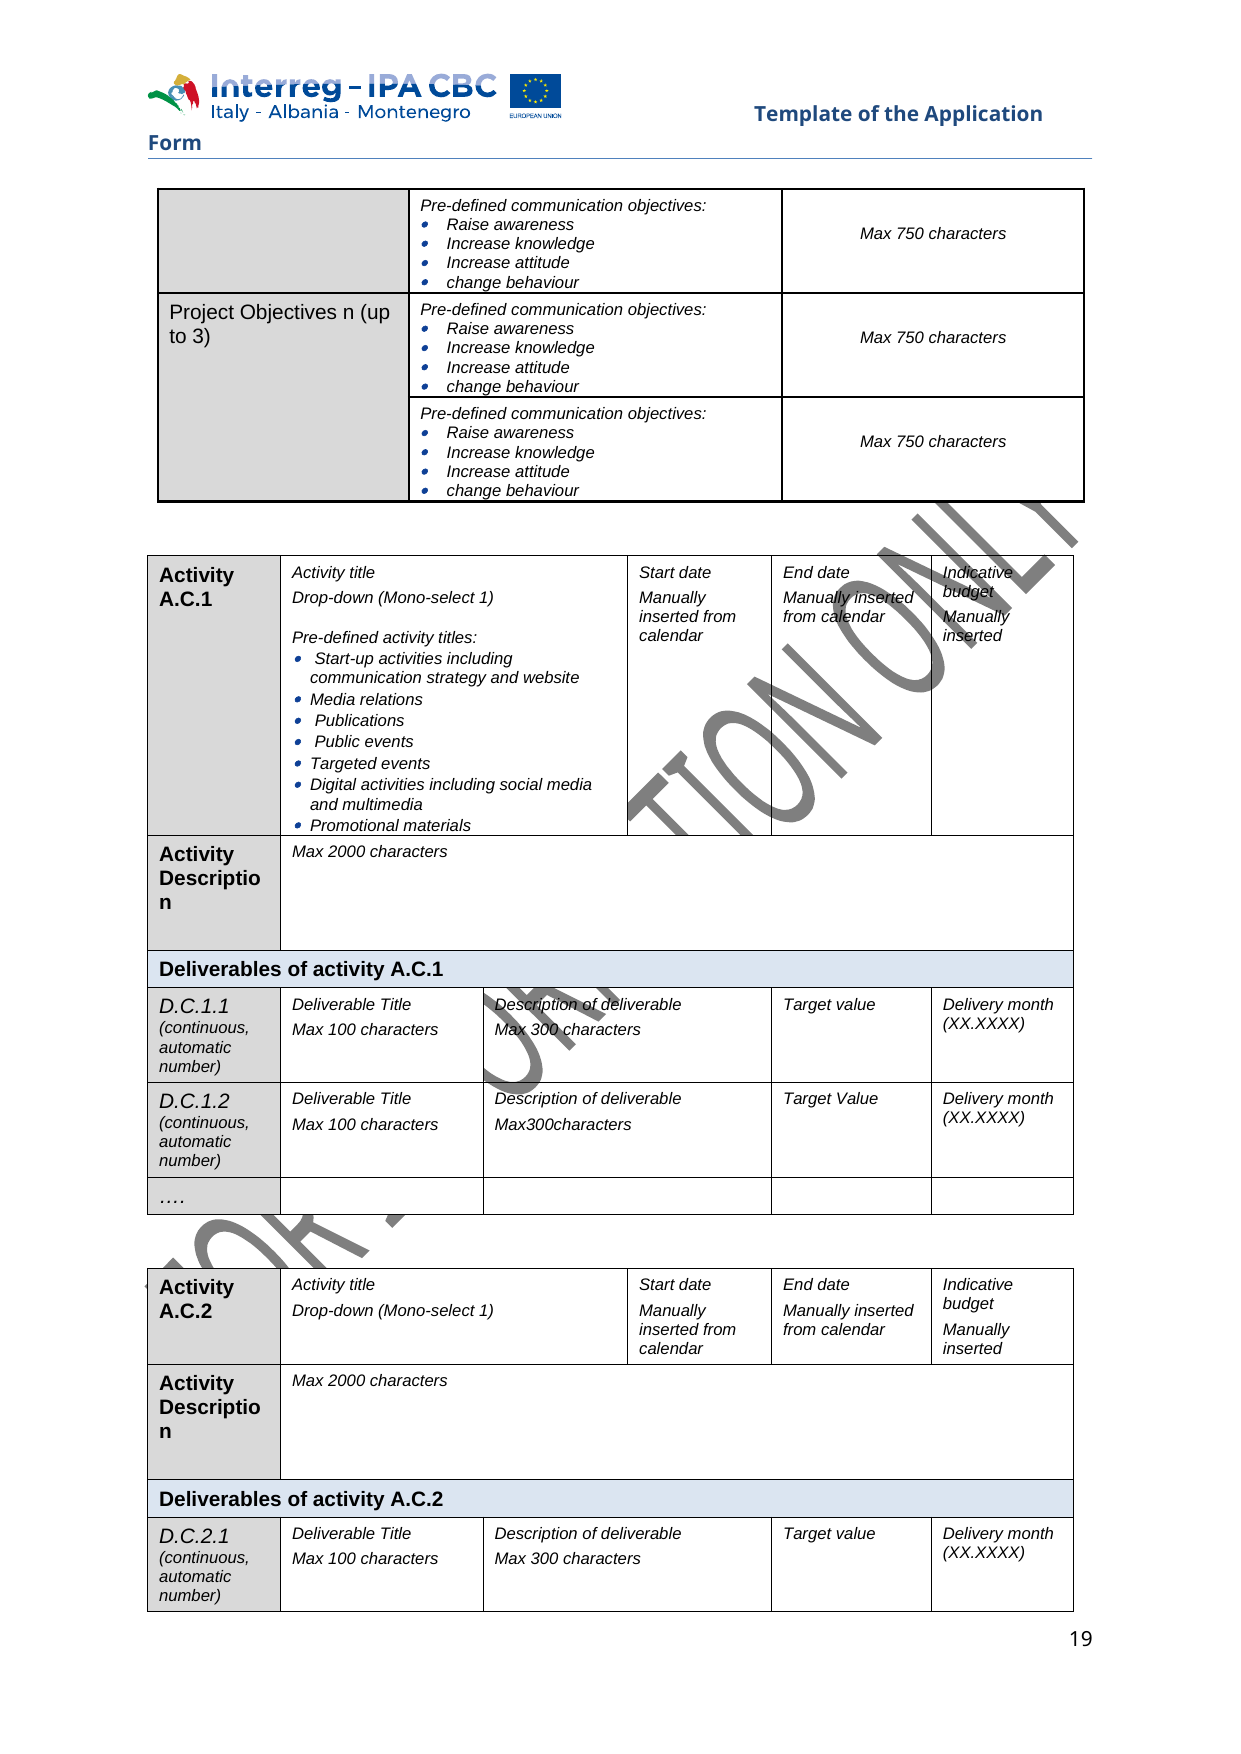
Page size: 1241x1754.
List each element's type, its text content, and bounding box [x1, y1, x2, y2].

table_cell D.C.2.1 (continuous, automatic number) [148, 1518, 280, 1611]
table_header Activity title Drop-down (Mono-select 1) [281, 1269, 627, 1364]
table_cell Target value [772, 1518, 931, 1611]
table_header Indicative budget Manually inserted [932, 1269, 1073, 1364]
table_header Indicative budget Manually inserted [932, 556, 1073, 835]
table_cell [772, 1178, 931, 1214]
table_header Start date Manually inserted from calendar [628, 1269, 771, 1364]
table_cell D.C.1.2 (continuous, automatic number) [148, 1083, 280, 1177]
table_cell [281, 1518, 483, 1611]
table_cell Description of deliverable Max 300 characters [484, 988, 771, 1082]
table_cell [159, 190, 408, 292]
table_header Activity A.C.2 [148, 1269, 280, 1364]
table_cell [281, 1178, 483, 1214]
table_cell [410, 294, 781, 396]
table_header Activity title Drop-down (Mono-select 1) Pre-defined activity titles: Start-up activities including communication strategy and website Media relations Publications Public events Targeted events Digital activities including social media and multimedia Promotional materials [281, 556, 627, 835]
table_header End date Manually inserted from calendar [772, 1269, 931, 1364]
table_cell [932, 1178, 1073, 1214]
table_cell Description of deliverable Max 300 characters [484, 1518, 771, 1611]
table_cell Deliverables of activity A.C.1 [148, 951, 1073, 987]
table_cell Target Value [772, 1083, 931, 1177]
table_cell Project Objectives n (up to 3) [159, 294, 408, 500]
table_header End date Manually inserted from calendar [772, 556, 931, 835]
table_cell Delivery month (XX.XXXX) [932, 988, 1073, 1082]
table_cell Max 2000 characters [281, 836, 1073, 950]
table_cell Deliverable Title Max 100 characters [281, 988, 483, 1082]
table_cell Deliverables of activity A.C.2 [148, 1480, 1073, 1517]
table_cell Delivery month (XX.XXXX) [932, 1083, 1073, 1177]
table_header Activity A.C.1 [148, 556, 280, 835]
table_cell Max 750 characters [783, 294, 1083, 396]
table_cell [932, 1518, 1073, 1611]
table_cell Activity Description [148, 1365, 280, 1479]
table_cell Pre-defined communication objectives: Raise awareness Increase knowledge Increase attitude change behaviour [410, 398, 781, 500]
table_header Start date Manually inserted from calendar [628, 556, 771, 835]
table_cell Max 750 characters [783, 398, 1083, 500]
table_cell [484, 1178, 771, 1214]
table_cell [410, 190, 781, 292]
table_cell Target value [772, 988, 931, 1082]
table_cell Max 750 characters [783, 190, 1083, 292]
table_cell Deliverable Title Max 100 characters [281, 1083, 483, 1177]
table_cell …. [148, 1178, 280, 1214]
table_cell Activity Description [148, 836, 280, 950]
table_cell Max 2000 characters [281, 1365, 1073, 1479]
table_cell Description of deliverable Max300characters [484, 1083, 771, 1177]
table_cell D.C.1.1 (continuous, automatic number) [148, 988, 280, 1082]
